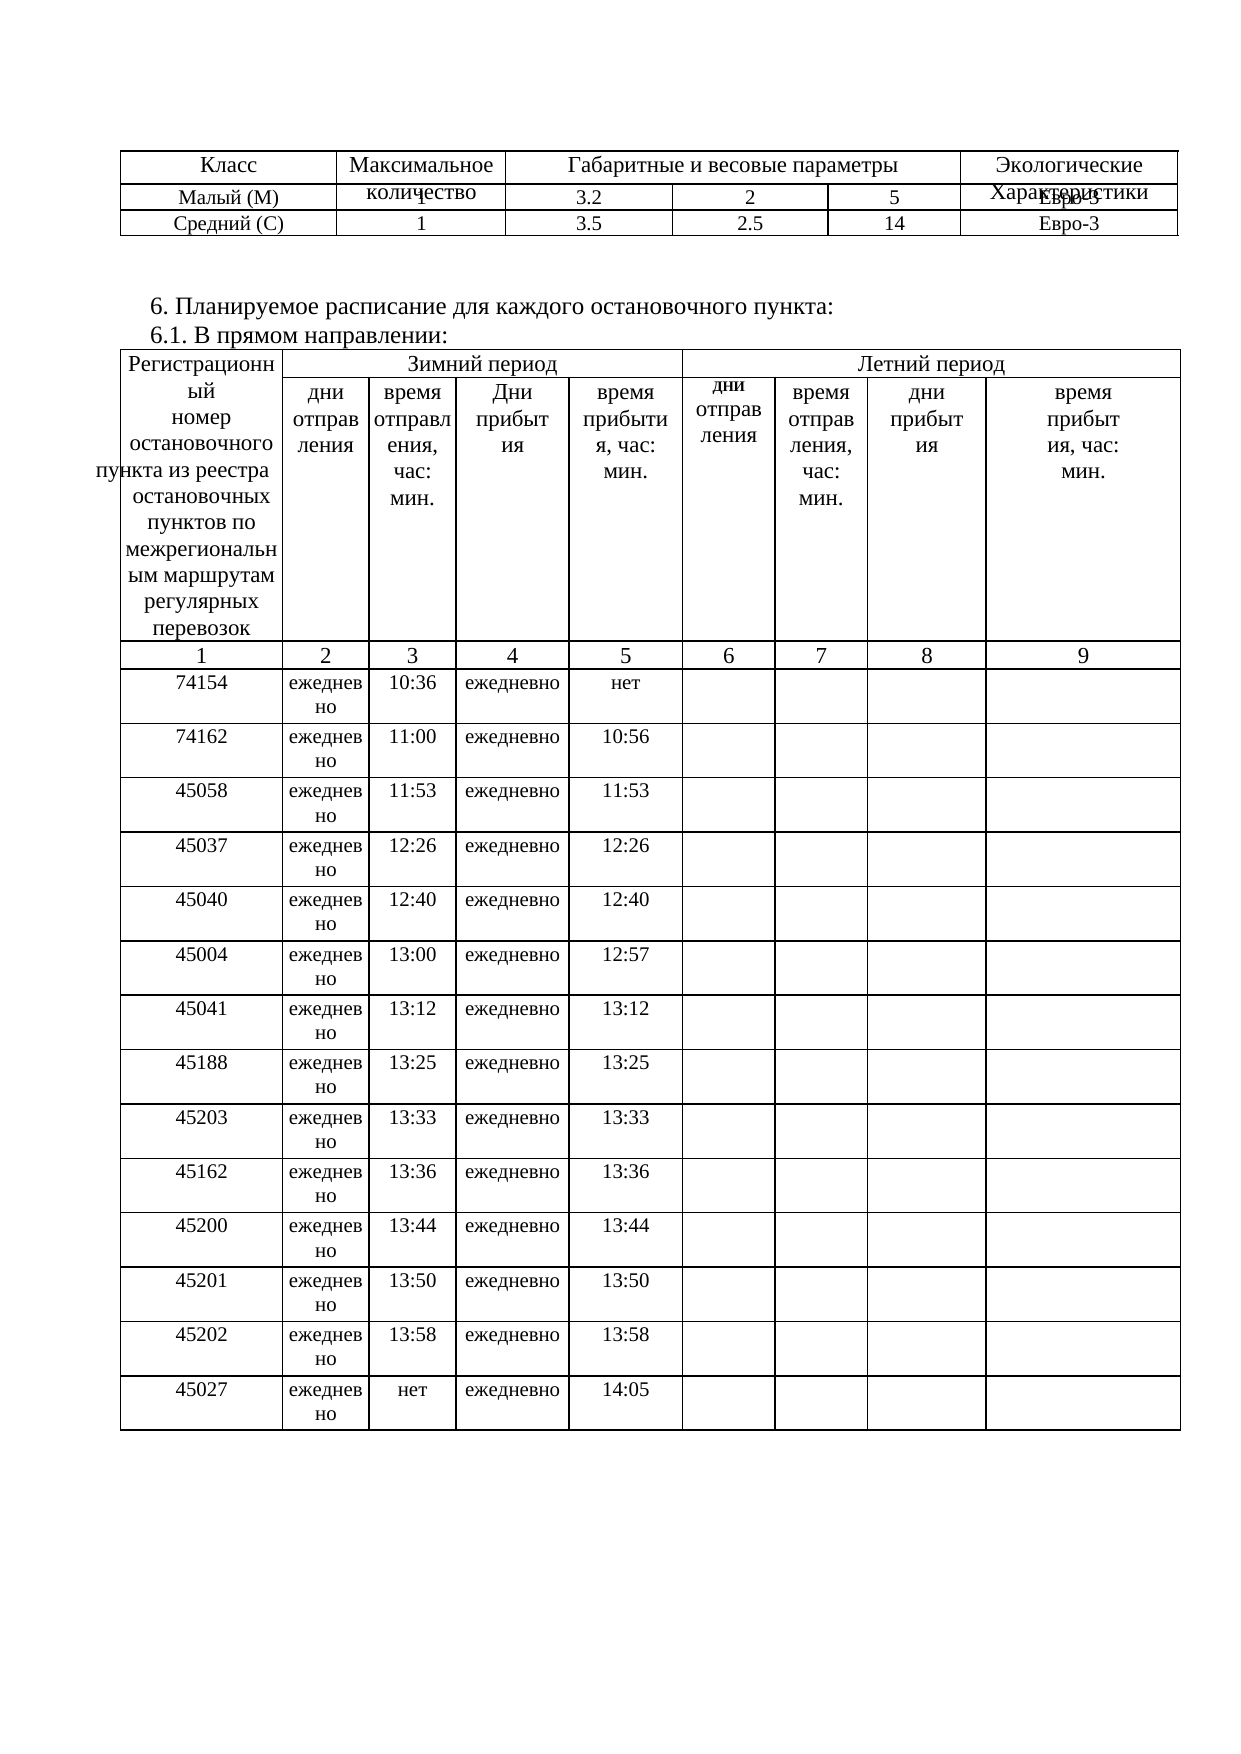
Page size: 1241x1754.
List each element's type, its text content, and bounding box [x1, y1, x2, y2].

table_cell 45040 [121, 887, 282, 940]
table_cell 74162 [121, 724, 282, 777]
table_cell время отправл ения, час: мин. [370, 378, 455, 640]
table_cell [987, 1213, 1180, 1266]
table_cell 74154 [121, 670, 282, 722]
table_cell 45203 [121, 1105, 282, 1157]
table_cell 13:36 [370, 1159, 455, 1212]
table_cell ежедневно [457, 996, 568, 1049]
table_cell ДНИ отправ ления [683, 378, 774, 640]
table_cell Евро-3 [961, 185, 1177, 209]
table_cell [987, 1159, 1180, 1212]
table_cell [683, 996, 774, 1049]
table_cell [683, 942, 774, 994]
table_cell [987, 724, 1180, 777]
table_cell 10:56 [570, 724, 682, 777]
table_cell [776, 1322, 867, 1375]
table_cell [868, 996, 985, 1049]
table_cell [776, 996, 867, 1049]
table_cell ежедневно [283, 1377, 368, 1429]
table_cell [987, 887, 1180, 940]
table_cell 45027 [121, 1377, 282, 1429]
table_cell 5 [570, 642, 682, 668]
table_cell ежедневно [283, 1322, 368, 1375]
table_cell 7 [776, 642, 867, 668]
table_cell [683, 1377, 774, 1429]
table_cell ежедневно [283, 942, 368, 994]
table_cell 13:58 [370, 1322, 455, 1375]
table_cell 45058 [121, 778, 282, 831]
text 6. Планируемое расписание для каждого остановочного пункта: [150, 291, 1090, 320]
table_cell 14 [829, 211, 960, 234]
table_cell ежедневно [283, 670, 368, 722]
table_cell [868, 1105, 985, 1157]
table_cell 4 [457, 642, 568, 668]
table_cell [683, 833, 774, 886]
table_cell 13:36 [570, 1159, 682, 1212]
text 6.1. В прямом направлении: [150, 320, 1090, 349]
table_header Класс [121, 152, 336, 183]
table_cell 14:05 [570, 1377, 682, 1429]
table_cell 13:12 [370, 996, 455, 1049]
table_cell ежедневно [457, 942, 568, 994]
table_cell 13:25 [570, 1050, 682, 1103]
table_cell [683, 1322, 774, 1375]
table_cell [987, 670, 1180, 722]
table_cell [868, 942, 985, 994]
table_cell [868, 1213, 985, 1266]
table_cell ежедневно [283, 1105, 368, 1157]
table_cell [987, 1377, 1180, 1429]
table_cell [776, 1377, 867, 1429]
table_cell 3.2 [506, 185, 672, 209]
table_cell 2 [283, 642, 368, 668]
table_cell [987, 778, 1180, 831]
table_cell ежедневно [457, 1377, 568, 1429]
table_header Регистрационный номер остановочного пункта из реестра остановочных пунктов по межрегиональным маршрутам регулярных перевозок [121, 350, 282, 640]
table_cell [776, 1105, 867, 1157]
table_cell ежедневно [457, 1105, 568, 1157]
table_cell [776, 1050, 867, 1103]
table_cell дни прибыт ия [868, 378, 985, 640]
table_cell [987, 1322, 1180, 1375]
table_cell 13:44 [370, 1213, 455, 1266]
table_cell ежедневно [457, 778, 568, 831]
table_cell 13:00 [370, 942, 455, 994]
table_cell [683, 1213, 774, 1266]
table_cell 13:58 [570, 1322, 682, 1375]
table_cell [683, 1050, 774, 1103]
table_cell нет [570, 670, 682, 722]
table_cell ежедневно [283, 996, 368, 1049]
table_cell [868, 887, 985, 940]
table_cell [987, 1050, 1180, 1103]
table_cell 3 [370, 642, 455, 668]
table_cell 1 [337, 211, 505, 234]
table_cell ежедневно [283, 1213, 368, 1266]
table_cell ежедневно [283, 778, 368, 831]
table_cell [776, 1213, 867, 1266]
table_cell [776, 778, 867, 831]
table_cell 8 [868, 642, 985, 668]
table_header Летний период [683, 350, 1180, 377]
table_cell 1 [121, 642, 282, 668]
table_cell дни отправ ления [283, 378, 368, 640]
table_cell ежедневно [283, 833, 368, 886]
table_cell [868, 778, 985, 831]
table_cell [683, 778, 774, 831]
table_cell [987, 942, 1180, 994]
table_cell [683, 1159, 774, 1212]
table_cell ежедневно [283, 887, 368, 940]
table_cell 45188 [121, 1050, 282, 1103]
table_cell 45202 [121, 1322, 282, 1375]
table_cell 11:53 [570, 778, 682, 831]
table_cell 10:36 [370, 670, 455, 722]
table_cell [683, 887, 774, 940]
table_cell [868, 1159, 985, 1212]
table_cell ежедневно [457, 1268, 568, 1321]
table_cell 45200 [121, 1213, 282, 1266]
table_cell [776, 724, 867, 777]
table_cell Средний (С) [121, 211, 336, 234]
table_cell 1 [337, 185, 505, 209]
table_cell 2 [673, 185, 827, 209]
table_cell 11:00 [370, 724, 455, 777]
table_cell 45201 [121, 1268, 282, 1321]
table_cell 3.5 [506, 211, 672, 234]
table_cell [868, 833, 985, 886]
table_cell 2.5 [673, 211, 827, 234]
table_cell [776, 887, 867, 940]
table_cell ежедневно [283, 724, 368, 777]
table_cell [868, 1268, 985, 1321]
table_cell нет [370, 1377, 455, 1429]
table_cell 12:26 [570, 833, 682, 886]
table_cell [776, 670, 867, 722]
table_cell 13:44 [570, 1213, 682, 1266]
table_header Максимальное количество [337, 152, 505, 183]
table_cell 11:53 [370, 778, 455, 831]
table_cell [776, 1159, 867, 1212]
table_cell [776, 942, 867, 994]
table_cell 12:40 [370, 887, 455, 940]
table_cell ежедневно [457, 887, 568, 940]
table_cell [683, 724, 774, 777]
table_cell 45004 [121, 942, 282, 994]
table_cell 6 [683, 642, 774, 668]
table_cell ежедневно [283, 1159, 368, 1212]
table_cell ежедневно [457, 1050, 568, 1103]
table_cell 12:40 [570, 887, 682, 940]
table_cell 45037 [121, 833, 282, 886]
table_cell ежедневно [283, 1268, 368, 1321]
table_cell 45162 [121, 1159, 282, 1212]
table_cell 5 [829, 185, 960, 209]
table_cell [776, 833, 867, 886]
table_cell [868, 670, 985, 722]
table_header Зимний период [283, 350, 682, 377]
table_cell 45041 [121, 996, 282, 1049]
table_header Габаритные и весовые параметры [506, 152, 960, 183]
table_cell [868, 1322, 985, 1375]
table_cell [683, 1105, 774, 1157]
table_cell Дни прибыт ия [457, 378, 568, 640]
table_cell 13:50 [370, 1268, 455, 1321]
table_cell [987, 833, 1180, 886]
table_cell ежедневно [457, 833, 568, 886]
table_cell 12:26 [370, 833, 455, 886]
table_cell 13:33 [370, 1105, 455, 1157]
table_cell ежедневно [457, 1159, 568, 1212]
table_cell ежедневно [457, 1213, 568, 1266]
table_cell ежедневно [457, 724, 568, 777]
table_cell ежедневно [283, 1050, 368, 1103]
table_cell [987, 996, 1180, 1049]
table_cell время прибыти я, час: мин. [570, 378, 682, 640]
table_cell время отправ ления, час: мин. [776, 378, 867, 640]
table_cell Евро-3 [961, 211, 1177, 234]
table_cell [987, 1105, 1180, 1157]
table_cell [683, 670, 774, 722]
table_cell Малый (М) [121, 185, 336, 209]
table_cell 12:57 [570, 942, 682, 994]
table_cell 9 [987, 642, 1180, 668]
table_cell время прибыт ия, час: мин. [987, 378, 1180, 640]
table_cell [683, 1268, 774, 1321]
table_cell [776, 1268, 867, 1321]
table_cell [987, 1268, 1180, 1321]
table_cell [868, 1050, 985, 1103]
table_header Экологические Характеристики [961, 152, 1177, 183]
table_cell ежедневно [457, 670, 568, 722]
table_cell [868, 1377, 985, 1429]
table_cell 13:12 [570, 996, 682, 1049]
table_cell ежедневно [457, 1322, 568, 1375]
table_cell [868, 724, 985, 777]
table_cell 13:50 [570, 1268, 682, 1321]
table_cell 13:25 [370, 1050, 455, 1103]
table_cell 13:33 [570, 1105, 682, 1157]
